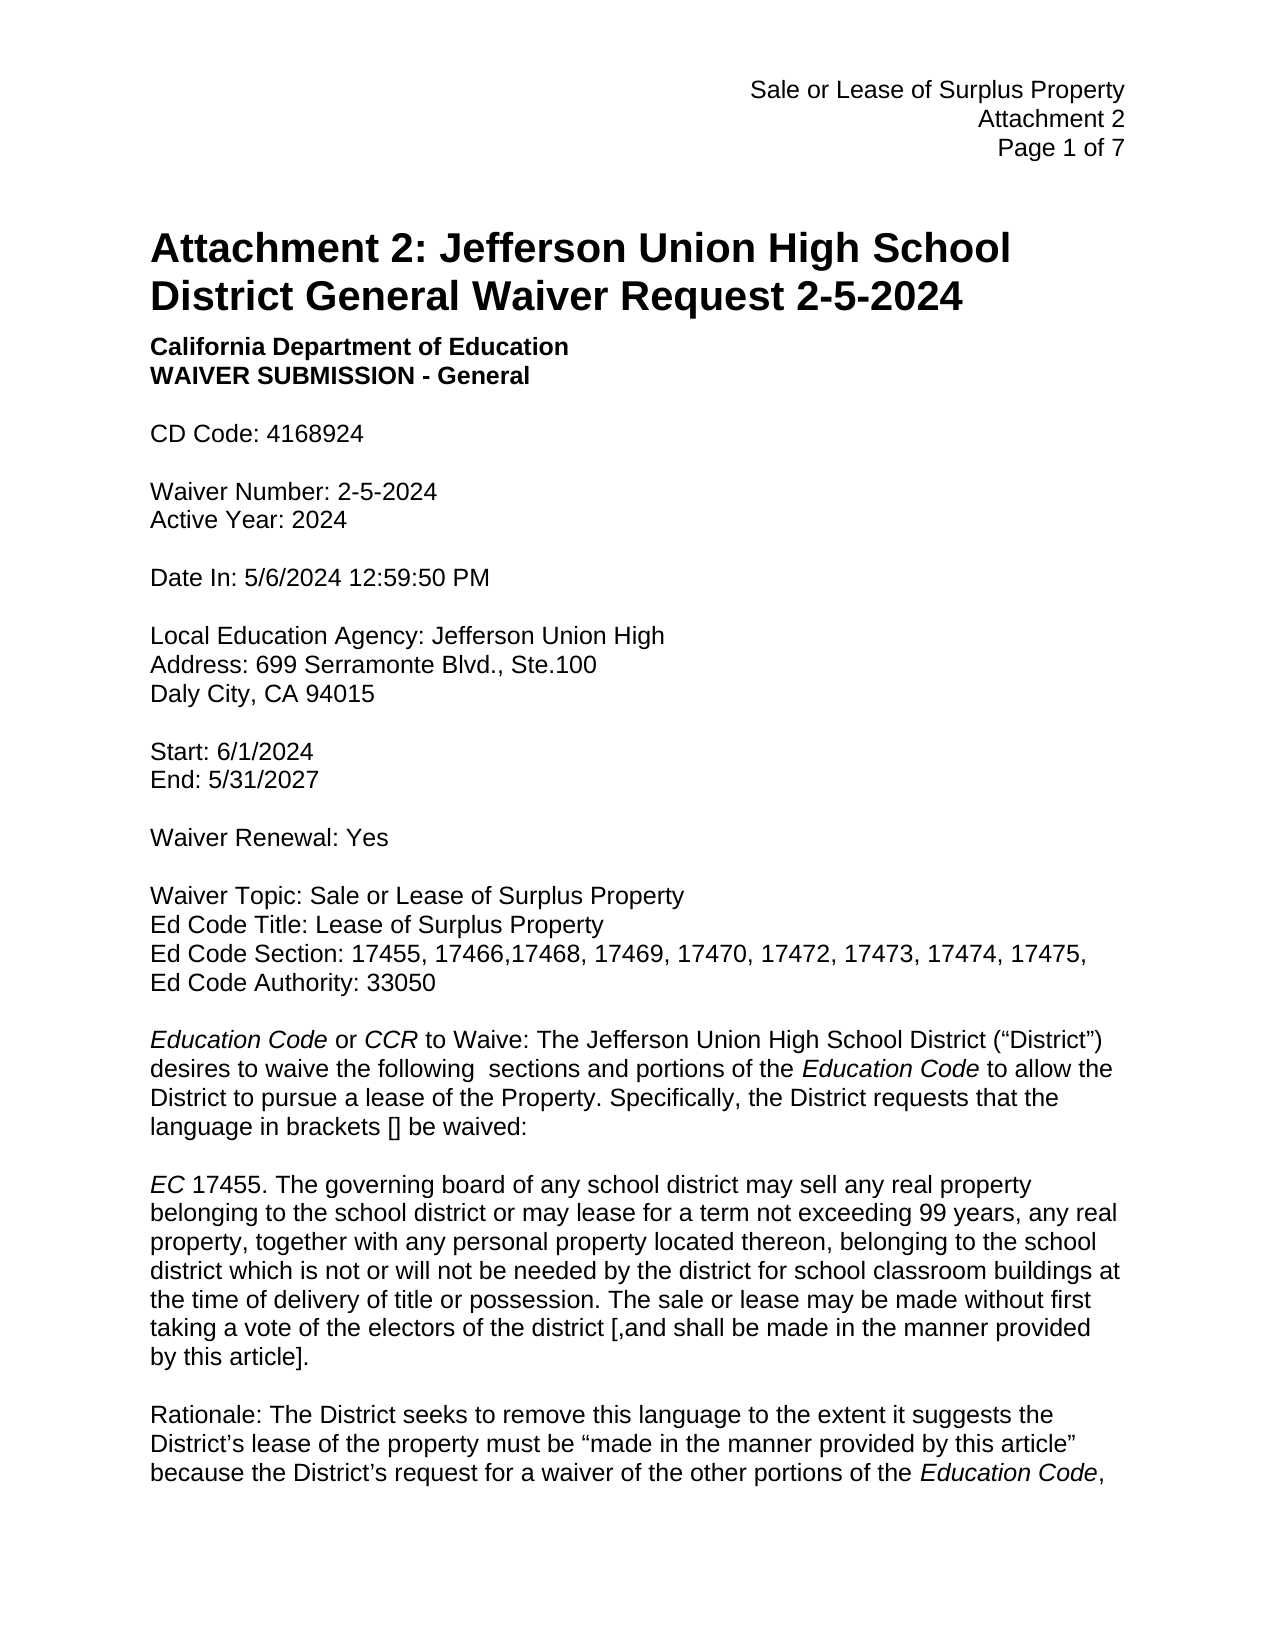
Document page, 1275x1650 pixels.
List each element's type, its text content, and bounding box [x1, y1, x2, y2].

text WAIVER SUBMISSION - General [150, 361, 1125, 389]
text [150, 1400, 1125, 1486]
text Active Year: 2024 [150, 505, 1125, 534]
text Start: 6/1/2024 [150, 737, 1125, 765]
text Waiver Number: 2-5-2024 [150, 477, 1125, 505]
text Address: 699 Serramonte Blvd., Ste.100 [150, 650, 1125, 679]
text Waiver Topic: Sale or Lease of Surplus Property [150, 881, 1125, 910]
text California Department of Education [150, 332, 1125, 361]
text Education Code or CCR to Waive: The Jefferson Union High School District (“District”) desires to waive the following sections and portions of the Education Code to allow the District to pursue a lease of the Property. Specifically, the District requests that the language in brackets [] be waived: [528, 1025, 1125, 1140]
text Daly City, CA 94015 [150, 679, 1125, 707]
text EC 17455. The governing board of any school district may sell any real property belonging to the school district or may lease for a term not exceeding 99 years, any real property, together with any personal property located thereon, belonging to the school district which is not or will not be needed by the district for school classroom buildings at the time of delivery of title or possession. The sale or lease may be made without first taking a vote of the electors of the district [,and shall be made in the manner provided by this article]. [150, 1169, 1125, 1371]
subtitle Attachment 2: Jefferson Union High School District General Waiver Request 2-5-2024 [150, 224, 1125, 319]
text Ed Code Title: Lease of Surplus Property [150, 910, 1125, 939]
text Date In: 5/6/2024 12:59:50 PM [150, 563, 1125, 592]
text Waiver Renewal: Yes [150, 823, 1125, 852]
text Ed Code Section: 17455, 17466,17468, 17469, 17470, 17472, 17473, 17474, 17475, [150, 939, 1125, 967]
text CD Code: 4168924 [150, 419, 1125, 447]
text End: 5/31/2027 [150, 765, 1125, 794]
text Ed Code Authority: 33050 [150, 967, 1125, 996]
text Local Education Agency: Jefferson Union High [150, 621, 1125, 650]
